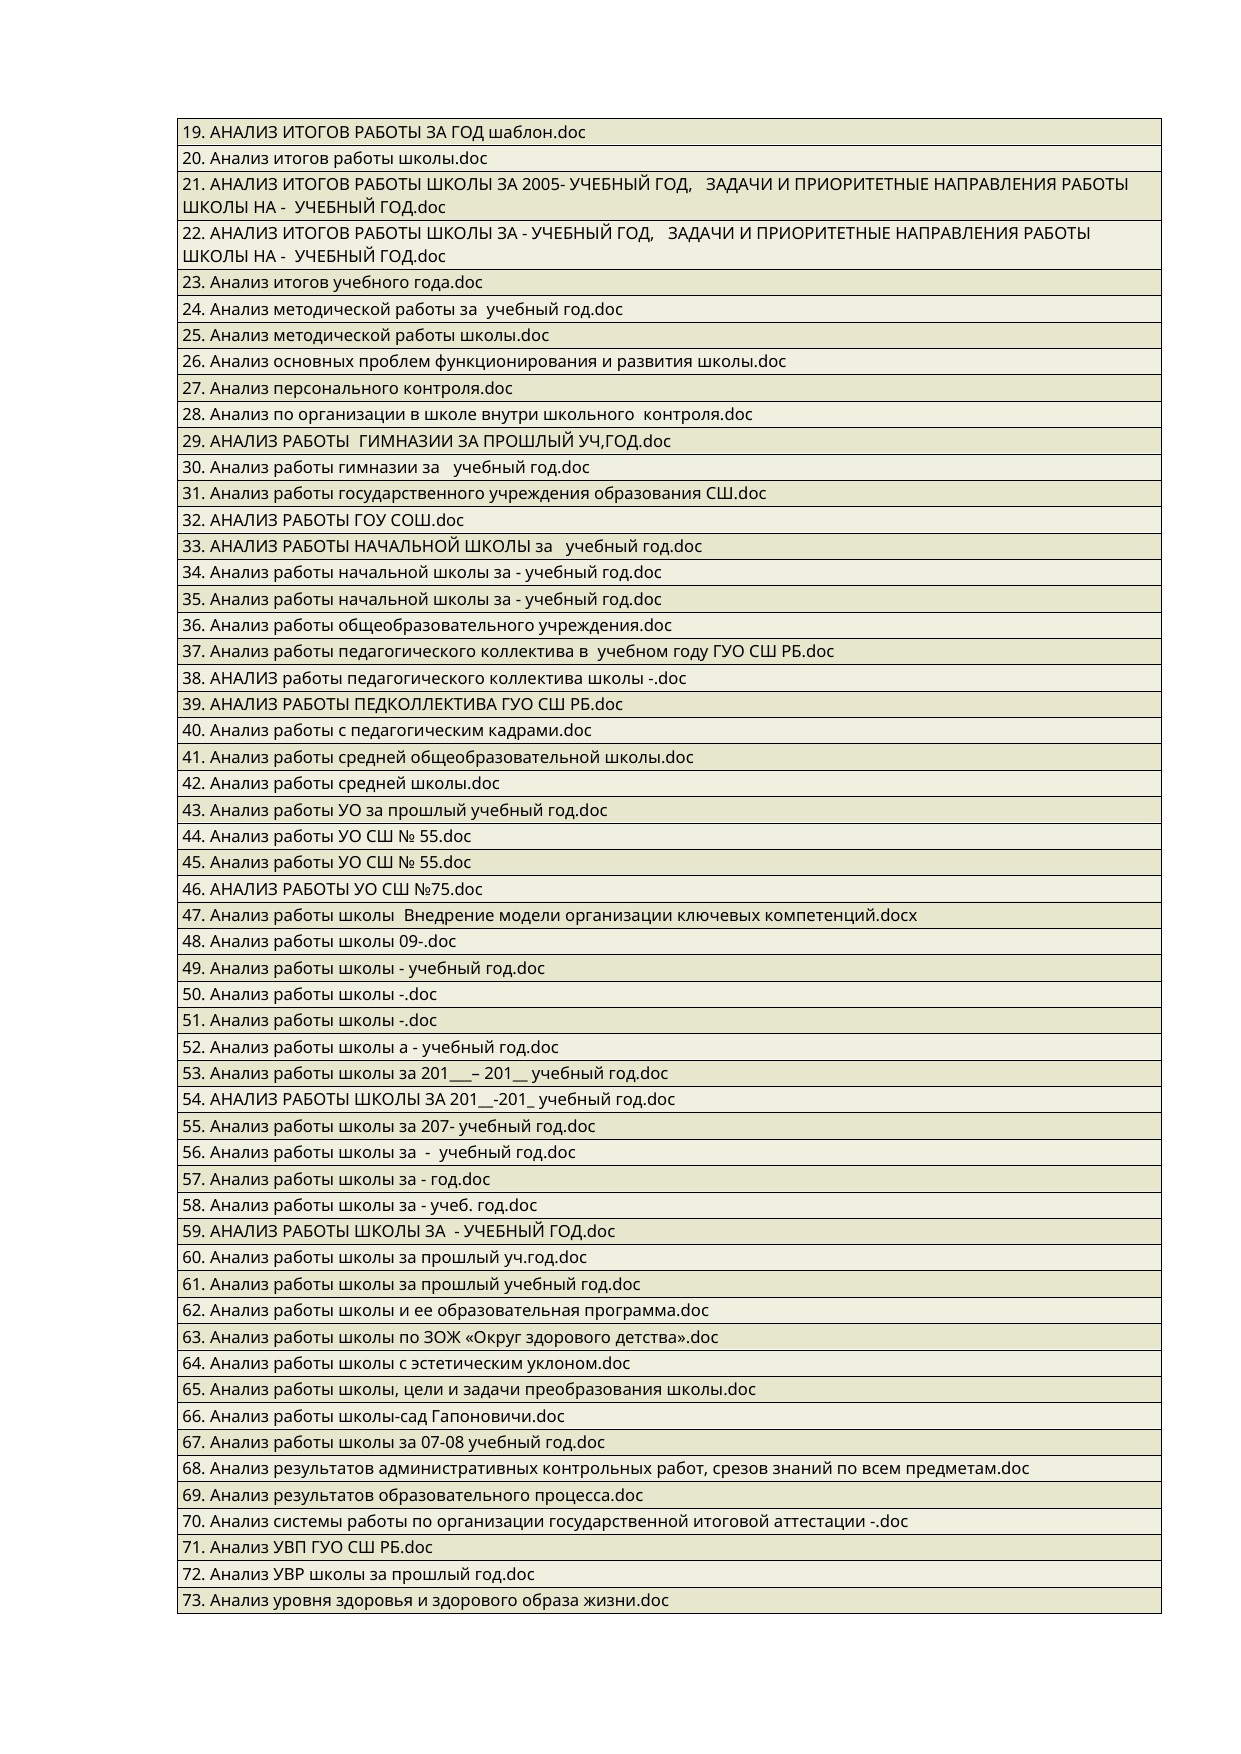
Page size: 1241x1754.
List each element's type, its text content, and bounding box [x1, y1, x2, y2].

table_cell 66. Анализ работы школы-сад Гапоновичи.doc [178, 1403, 1161, 1428]
table_cell 43. Анализ работы УО за прошлый учебный год.doc [178, 797, 1161, 822]
table_cell 57. Анализ работы школы за - год.doc [178, 1166, 1161, 1191]
table_cell 21. АНАЛИЗ ИТОГОВ РАБОТЫ ШКОЛЫ ЗА 2005- УЧЕБНЫЙ ГОД, ЗАДАЧИ И ПРИОРИТЕТНЫЕ НАПРАВЛЕНИЯ РАБОТЫ ШКОЛЫ НА - УЧЕБНЫЙ ГОД.doc [178, 172, 1161, 220]
table_cell 60. Анализ работы школы за прошлый уч.год.doc [178, 1245, 1161, 1270]
table_cell 58. Анализ работы школы за - учеб. год.doc [178, 1193, 1161, 1218]
table_cell 24. Анализ методической работы за учебный год.doc [178, 296, 1161, 322]
table_cell 45. Анализ работы УО СШ № 55.doc [178, 850, 1161, 875]
table_cell 50. Анализ работы школы -.doc [178, 982, 1161, 1007]
table_cell 64. Анализ работы школы с эстетическим уклоном.doc [178, 1351, 1161, 1376]
table_cell 68. Анализ результатов административных контрольных работ, срезов знаний по всем предметам.doc [178, 1456, 1161, 1481]
table_cell 34. Анализ работы начальной школы за - учебный год.doc [178, 560, 1161, 585]
table_cell 26. Анализ основных проблем функционирования и развития школы.doc [178, 349, 1161, 374]
table_cell 51. Анализ работы школы -.doc [178, 1008, 1161, 1033]
table_cell 72. Анализ УВР школы за прошлый год.doc [178, 1561, 1161, 1587]
table_cell 52. Анализ работы школы а - учебный год.doc [178, 1034, 1161, 1059]
table_cell 39. АНАЛИЗ РАБОТЫ ПЕДКОЛЛЕКТИВА ГУО СШ РБ.doc [178, 692, 1161, 717]
table_cell 38. АНАЛИЗ работы педагогического коллектива школы -.doc [178, 665, 1161, 691]
table_cell 56. Анализ работы школы за - учебный год.doc [178, 1140, 1161, 1165]
table_cell 40. Анализ работы с педагогическим кадрами.doc [178, 718, 1161, 743]
table_cell 22. АНАЛИЗ ИТОГОВ РАБОТЫ ШКОЛЫ ЗА - УЧЕБНЫЙ ГОД, ЗАДАЧИ И ПРИОРИТЕТНЫЕ НАПРАВЛЕНИЯ РАБОТЫ ШКОЛЫ НА - УЧЕБНЫЙ ГОД.doc [178, 221, 1161, 269]
table_cell 63. Анализ работы школы по ЗОЖ «Округ здорового детства».doc [178, 1324, 1161, 1349]
table_cell 73. Анализ уровня здоровья и здорового образа жизни.doc [178, 1588, 1161, 1613]
table_cell 46. АНАЛИЗ РАБОТЫ УО СШ №75.doc [178, 876, 1161, 901]
table_cell 67. Анализ работы школы за 07-08 учебный год.doc [178, 1430, 1161, 1455]
table_cell 70. Анализ системы работы по организации государственной итоговой аттестации -.doc [178, 1509, 1161, 1534]
table_cell 69. Анализ результатов образовательного процесса.doc [178, 1482, 1161, 1508]
table_cell 23. Анализ итогов учебного года.doc [178, 270, 1161, 295]
table_cell 36. Анализ работы общеобразовательного учреждения.doc [178, 613, 1161, 638]
table_cell 32. АНАЛИЗ РАБОТЫ ГОУ СОШ.doc [178, 507, 1161, 532]
table_cell 53. Анализ работы школы за 201___– 201__ учебный год.doc [178, 1061, 1161, 1086]
table_cell 35. Анализ работы начальной школы за - учебный год.doc [178, 586, 1161, 612]
table_cell 59. АНАЛИЗ РАБОТЫ ШКОЛЫ ЗА - УЧЕБНЫЙ ГОД.doc [178, 1219, 1161, 1244]
table_cell 31. Анализ работы государственного учреждения образования СШ.doc [178, 481, 1161, 506]
table_cell 71. Анализ УВП ГУО CШ РБ.doc [178, 1535, 1161, 1560]
table_cell 20. Анализ итогов работы школы.doc [178, 146, 1161, 171]
table_cell 55. Анализ работы школы за 207- учебный год.doc [178, 1113, 1161, 1139]
table_cell 27. Анализ персонального контроля.doc [178, 375, 1161, 401]
table_cell 49. Анализ работы школы - учебный год.doc [178, 955, 1161, 981]
table_cell 33. АНАЛИЗ РАБОТЫ НАЧАЛЬНОЙ ШКОЛЫ за учебный год.doc [178, 534, 1161, 559]
table_cell 62. Анализ работы школы и ее образовательная программа.doc [178, 1298, 1161, 1323]
table_cell 25. Анализ методической работы школы.doc [178, 323, 1161, 348]
table_cell 28. Анализ по организации в школе внутри школьного контроля.doc [178, 402, 1161, 427]
table_cell 61. Анализ работы школы за прошлый учебный год.doc [178, 1271, 1161, 1297]
table_cell 41. Анализ работы средней общеобразовательной школы.doc [178, 744, 1161, 770]
table_cell 44. Анализ работы УО СШ № 55.doc [178, 824, 1161, 849]
table_cell 54. АНАЛИЗ РАБОТЫ ШКОЛЫ ЗА 201__-201_ учебный год.doc [178, 1087, 1161, 1112]
table_cell 29. АНАЛИЗ РАБОТЫ ГИМНАЗИИ ЗА ПРОШЛЫЙ УЧ,ГОД.doc [178, 428, 1161, 453]
table_cell 19. АНАЛИЗ ИТОГОВ РАБОТЫ ЗА ГОД шаблон.doc [178, 119, 1161, 144]
table_cell 42. Анализ работы средней школы.doc [178, 771, 1161, 796]
table_cell 47. Анализ работы школы Внедрение модели организации ключевых компетенций.docx [178, 903, 1161, 928]
table_cell 65. Анализ работы школы, цели и задачи преобразования школы.doc [178, 1377, 1161, 1402]
table_cell 30. Анализ работы гимназии за учебный год.doc [178, 455, 1161, 480]
table_cell 37. Анализ работы педагогического коллектива в учебном году ГУО СШ РБ.doc [178, 639, 1161, 664]
table_cell 48. Анализ работы школы 09-.doc [178, 929, 1161, 954]
